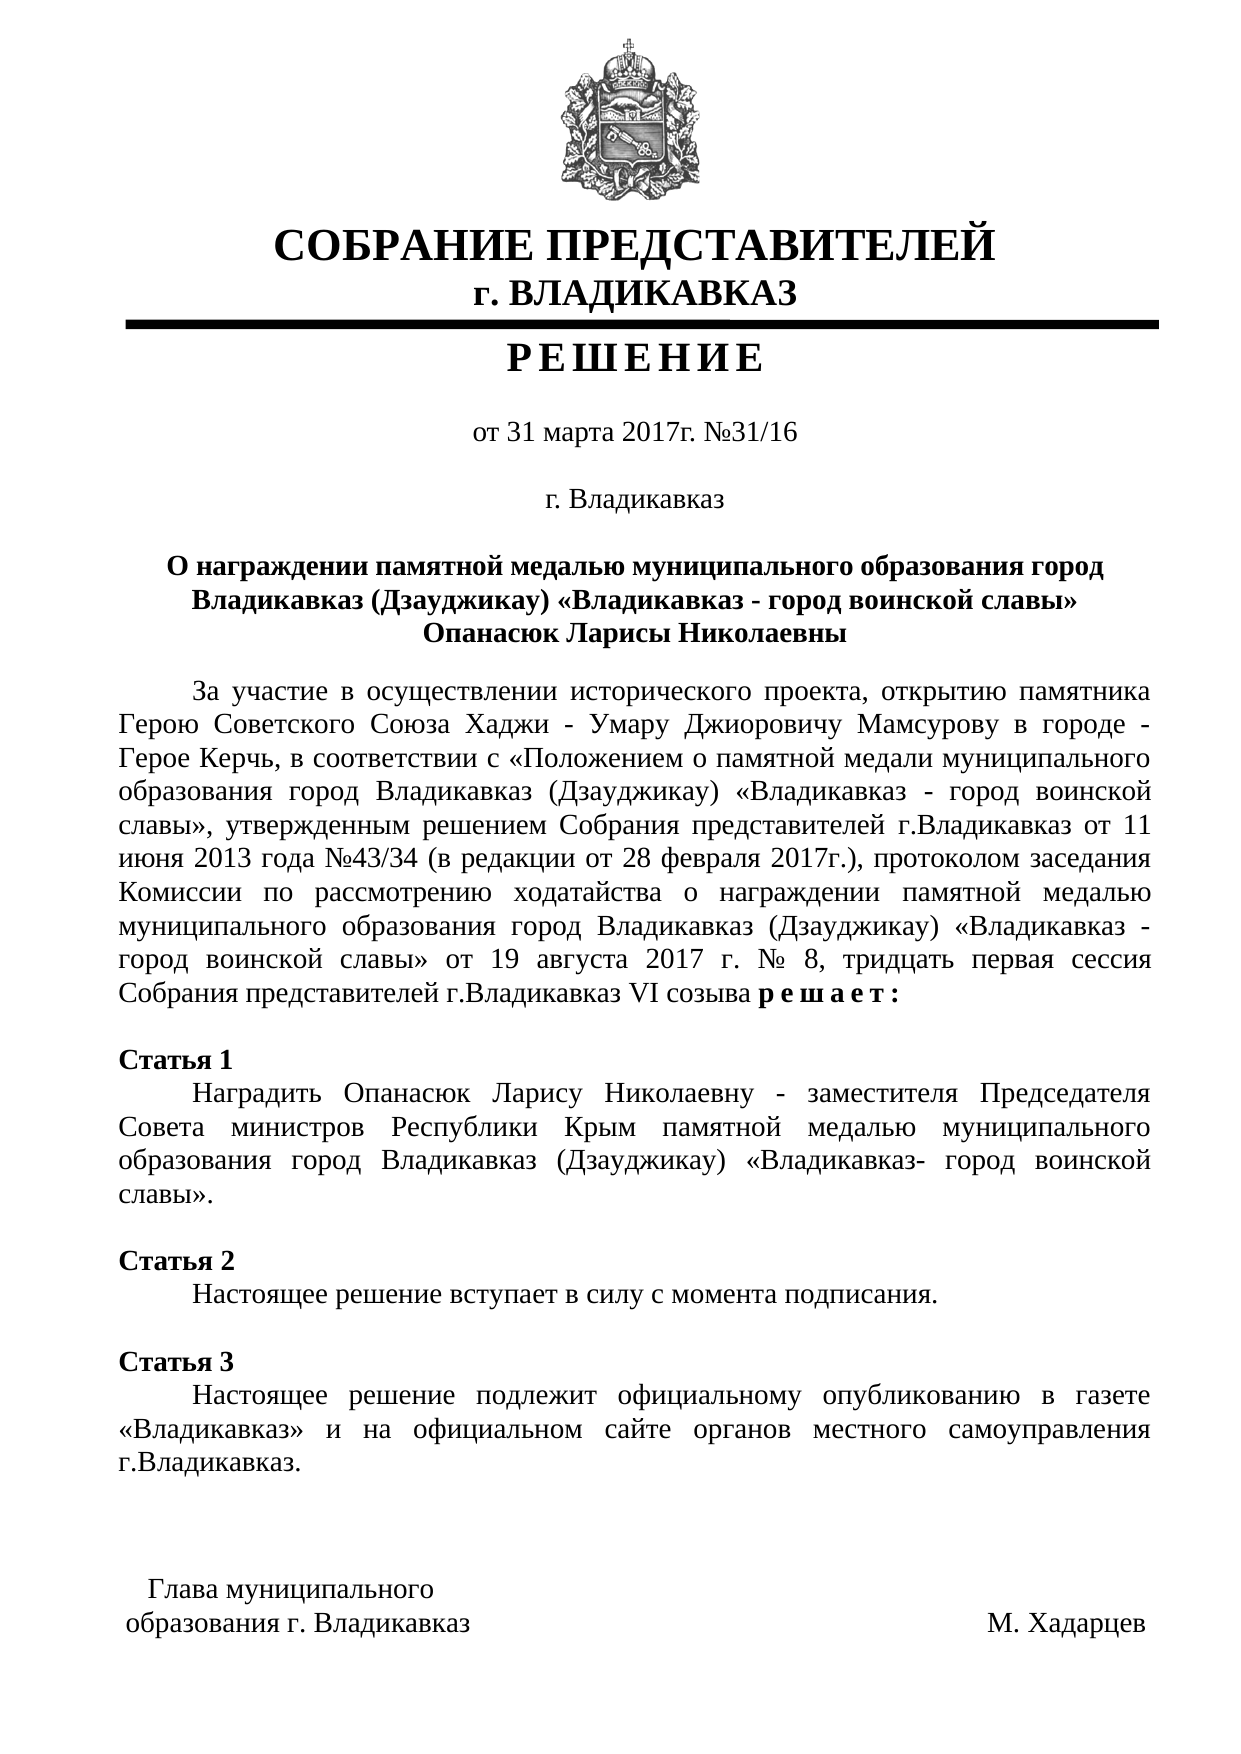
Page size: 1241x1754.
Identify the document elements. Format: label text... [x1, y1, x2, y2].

text Опанасюк Ларисы Николаевны [118, 615, 1152, 649]
text Настоящее решение подлежит официальному опубликованию в газете «Владикавказ» и на официальном сайте органов местного самоуправления г.Владикавказ. [118, 1377, 1152, 1478]
text РЕШЕНИЕ [118, 333, 1152, 381]
text образования г. Владикавказ М. Хадарцев [118, 1605, 1152, 1638]
text г. ВЛАДИКАВКАЗ [118, 270, 1152, 313]
text За участие в осуществлении исторического проекта, открытию памятника Герою Советского Союза Хаджи - Умару Джиоровичу Мамсурову в городе - Герое Керчь, в соответствии с «Положением о памятной медали муниципального образования город Владикавказ (Дзауджикау) «Владикавказ - город воинской славы», утвержденным решением Собрания представителей г.Владикавказ от 11 июня 2013 года №43/34 (в редакции от 28 февраля 2017г.), протоколом заседания Комиссии по рассмотрению ходатайства о награждении памятной медалью муниципального образования город Владикавказ (Дзауджикау) «Владикавказ - город воинской славы» от 19 августа 2017 г. № 8, тридцать первая сессия Собрания представителей г.Владикавказ VI созыва решает: [118, 673, 1152, 1008]
text Настоящее решение вступает в силу с момента подписания. [118, 1277, 1152, 1310]
text Статья 1 [118, 1042, 1152, 1075]
text Статья 2 [118, 1243, 1152, 1277]
text Статья 3 [118, 1344, 1152, 1377]
text СОБРАНИЕ ПРЕДСТАВИТЕЛЕЙ [118, 218, 1152, 270]
text г. Владикавказ [118, 481, 1152, 515]
text от 31 марта 2017г. №31/16 [118, 414, 1152, 448]
text Глава муниципального [118, 1571, 1152, 1605]
text О награждении памятной медалью муниципального образования город Владикавказ (Дзауджикау) «Владикавказ - город воинской славы» [118, 548, 1152, 615]
text Наградить Опанасюк Ларису Николаевну - заместителя Председателя Совета министров Республики Крым памятной медалью муниципального образования город Владикавказ (Дзауджикау) «Владикавказ- город воинской славы». [118, 1075, 1152, 1209]
